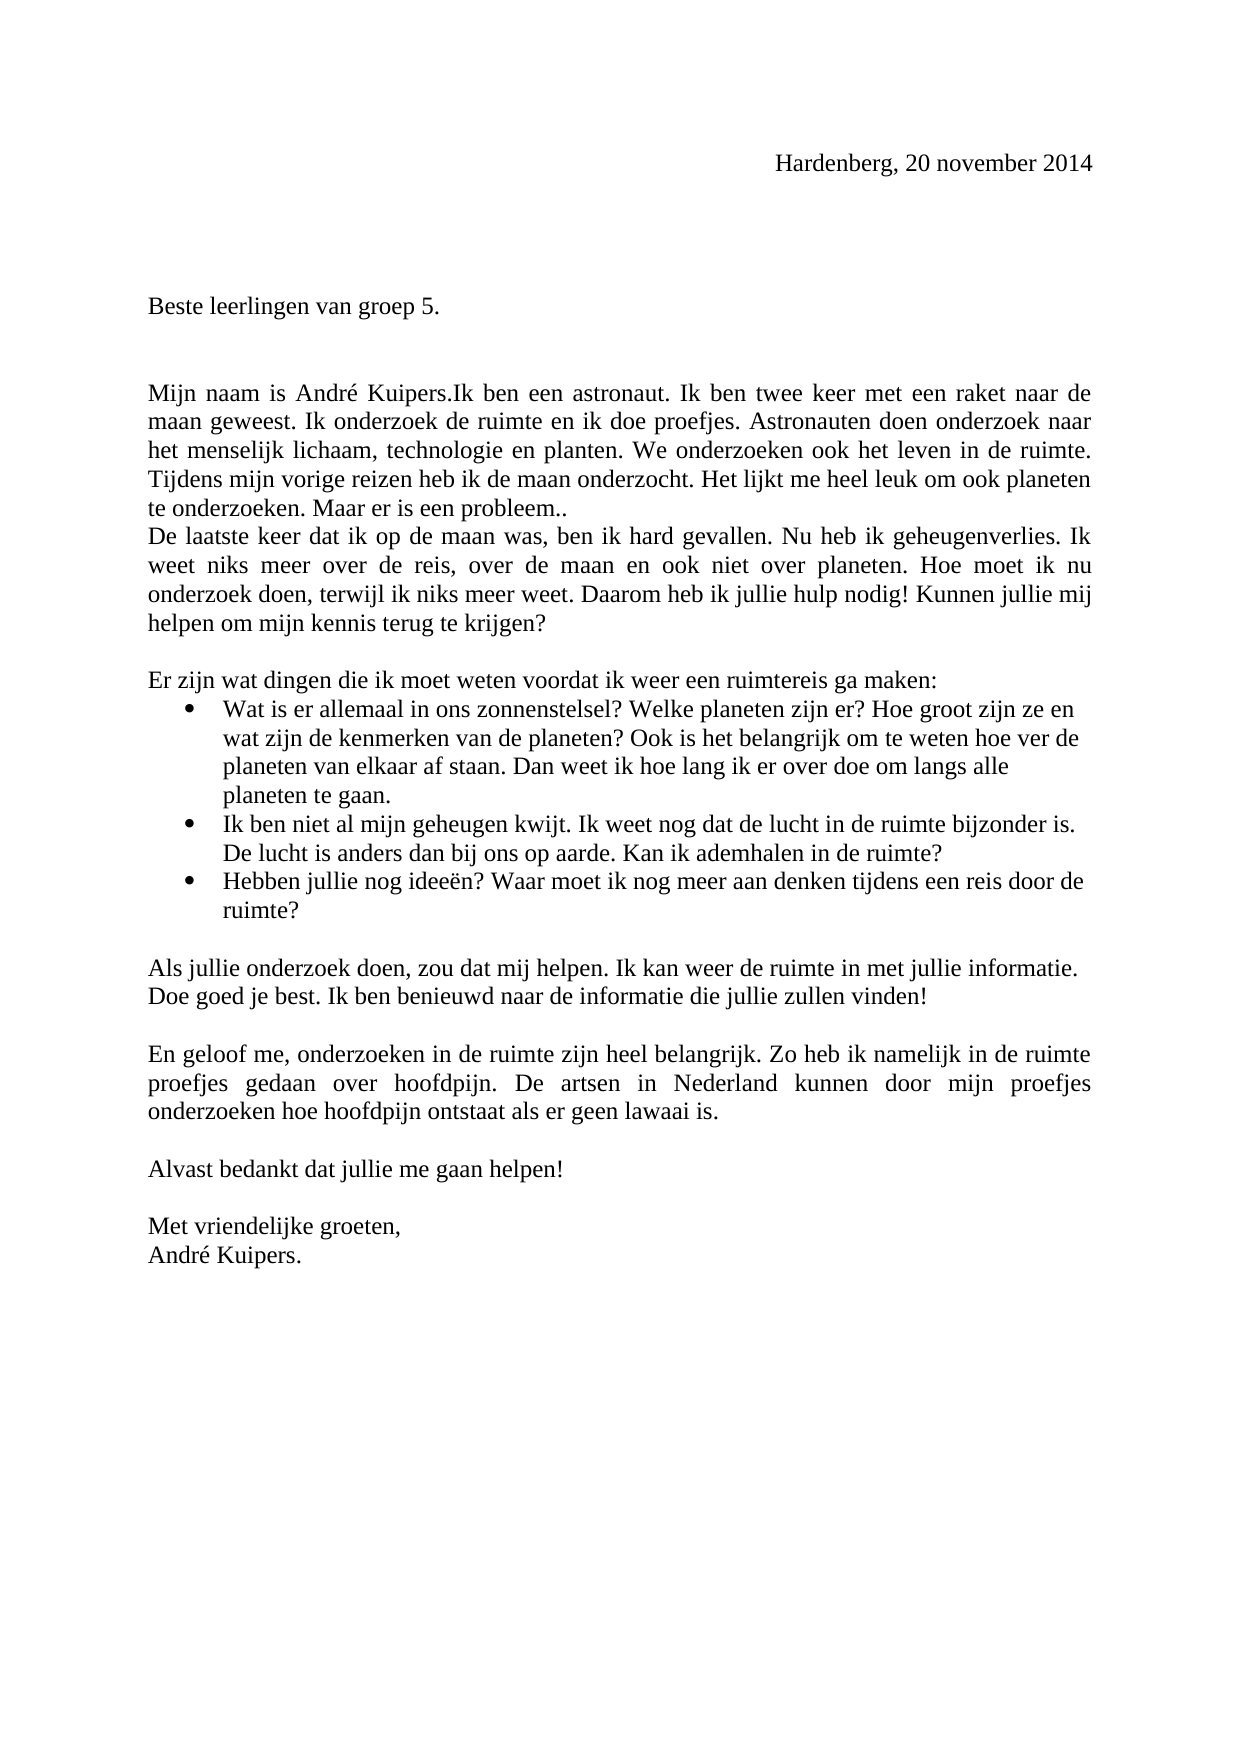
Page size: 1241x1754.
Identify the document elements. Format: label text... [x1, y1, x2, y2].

text De laatste keer dat ik op de maan was, ben ik hard gevallen. Nu heb ik geheugenverlies. Ik weet niks meer over de reis, over de maan en ook niet over planeten. Hoe moet ik nu onderzoek doen, terwijl ik niks meer weet. Daarom heb ik jullie hulp nodig! Kunnen jullie mij helpen om mijn kennis terug te krijgen? [148, 521, 1093, 636]
list Hebben jullie nog ideeën? Waar moet ik nog meer aan denken tijdens een reis door de ruimte? [185, 866, 1093, 924]
text En geloof me, onderzoeken in de ruimte zijn heel belangrijk. Zo heb ik namelijk in de ruimte proefjes gedaan over hoofdpijn. De artsen in Nederland kunnen door mijn proefjes onderzoeken hoe hoofdpijn ontstaat als er geen lawaai is. [148, 1039, 1093, 1125]
text Er zijn wat dingen die ik moet weten voordat ik weer een ruimtereis ga maken: [148, 665, 1093, 694]
text Doe goed je best. Ik ben benieuwd naar de informatie die jullie zullen vinden! [148, 981, 1093, 1010]
text Als jullie onderzoek doen, zou dat mij helpen. Ik kan weer de ruimte in met jullie informatie. [148, 953, 1093, 981]
text Beste leerlingen van groep 5. [148, 291, 1093, 320]
list Wat is er allemaal in ons zonnenstelsel? Welke planeten zijn er? Hoe groot zijn ze en wat zijn de kenmerken van de planeten? Ook is het belangrijk om te weten hoe ver de planeten van elkaar af staan. Dan weet ik hoe lang ik er over doe om langs alle planeten te gaan. [185, 694, 1093, 809]
text André Kuipers. [148, 1240, 1093, 1269]
list Ik ben niet al mijn geheugen kwijt. Ik weet nog dat de lucht in de ruimte bijzonder is. De lucht is anders dan bij ons op aarde. Kan ik ademhalen in de ruimte? [185, 809, 1093, 866]
text Met vriendelijke groeten, [148, 1211, 1093, 1240]
text Alvast bedankt dat jullie me gaan helpen! [148, 1154, 1093, 1183]
text Mijn naam is André Kuipers.Ik ben een astronaut. Ik ben twee keer met een raket naar de maan geweest. Ik onderzoek de ruimte en ik doe proefjes. Astronauten doen onderzoek naar het menselijk lichaam, technologie en planten. We onderzoeken ook het leven in de ruimte. Tijdens mijn vorige reizen heb ik de maan onderzocht. Het lijkt me heel leuk om ook planeten te onderzoeken. Maar er is een probleem.. [148, 378, 1093, 521]
text Hardenberg, 20 november 2014 [148, 148, 1093, 176]
